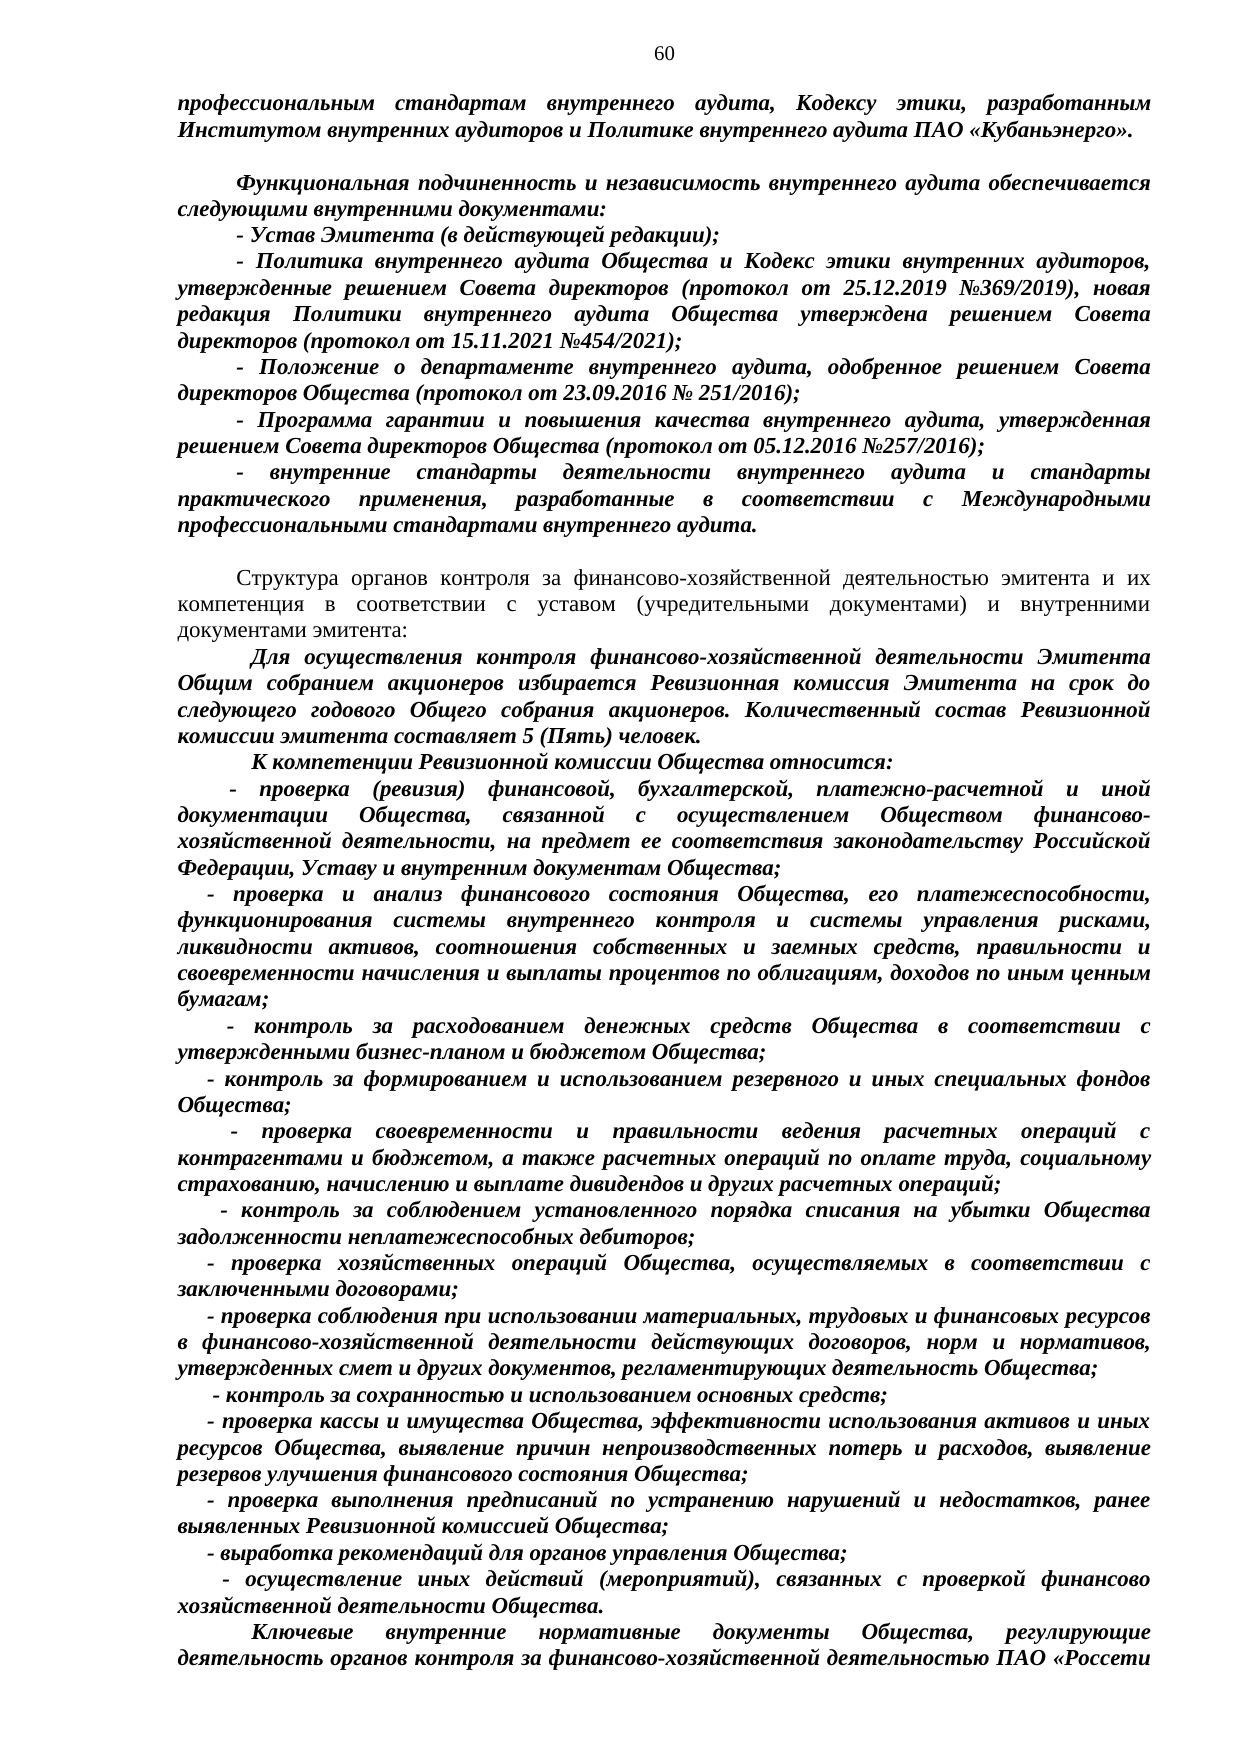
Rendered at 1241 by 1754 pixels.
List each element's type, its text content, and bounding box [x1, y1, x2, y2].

text - Политика внутреннего аудита Общества и Кодекс этики внутренних аудиторов, утвержденные решением Совета директоров (протокол от 25.12.2019 №369/2019), новая редакция Политики внутреннего аудита Общества утверждена решением Совета директоров (протокол от 15.11.2021 №454/2021); [177, 248, 1152, 353]
text - контроль за формированием и использованием резервного и иных специальных фондов Общества; [177, 1064, 1152, 1117]
text - проверка и анализ финансового состояния Общества, его платежеспособности, функционирования системы внутреннего контроля и системы управления рисками, ликвидности активов, соотношения собственных и заемных средств, правильности и своевременности начисления и выплаты процентов по облигациям, доходов по иным ценным бумагам; [177, 880, 1152, 1012]
text - контроль за сохранностью и использованием основных средств; [177, 1381, 1152, 1407]
text - проверка (ревизия) финансовой, бухгалтерской, платежно-расчетной и иной документации Общества, связанной с осуществлением Обществом финансово-хозяйственной деятельности, на предмет ее соответствия законодательству Российской Федерации, Уставу и внутренним документам Общества; [177, 775, 1152, 880]
text - Устав Эмитента (в действующей редакции); [177, 221, 1152, 248]
text - проверка выполнения предписаний по устранению нарушений и недостатков, ранее выявленных Ревизионной комиссией Общества; [177, 1486, 1152, 1539]
text Функциональная подчиненность и независимость внутреннего аудита обеспечивается следующими внутренними документами: [177, 168, 1152, 221]
text - проверка хозяйственных операций Общества, осуществляемых в соответствии с заключенными договорами; [177, 1249, 1152, 1302]
text К компетенции Ревизионной комиссии Общества относится: [177, 748, 1152, 775]
text - контроль за соблюдением установленного порядка списания на убытки Общества задолженности неплатежеспособных дебиторов; [177, 1196, 1152, 1249]
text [177, 1618, 1152, 1671]
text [177, 89, 1152, 142]
text - проверка кассы и имущества Общества, эффективности использования активов и иных ресурсов Общества, выявление причин непроизводственных потерь и расходов, выявление резервов улучшения финансового состояния Общества; [177, 1407, 1152, 1486]
text Структура органов контроля за финансово-хозяйственной деятельностью эмитента и их компетенция в соответствии с уставом (учредительными документами) и внутренними документами эмитента: [177, 564, 1152, 643]
text - выработка рекомендаций для органов управления Общества; [177, 1539, 1152, 1565]
text - осуществление иных действий (мероприятий), связанных с проверкой финансово хозяйственной деятельности Общества. [177, 1565, 1152, 1618]
text Для осуществления контроля финансово-хозяйственной деятельности Эмитента Общим собранием акционеров избирается Ревизионная комиссия Эмитента на срок до следующего годового Общего собрания акционеров. Количественный состав Ревизионной комиссии эмитента составляет 5 (Пять) человек. [177, 643, 1152, 748]
text - Программа гарантии и повышения качества внутреннего аудита, утвержденная решением Совета директоров Общества (протокол от 05.12.2016 №257/2016); [177, 406, 1152, 458]
text - проверка своевременности и правильности ведения расчетных операций с контрагентами и бюджетом, а также расчетных операций по оплате труда, социальному страхованию, начислению и выплате дивидендов и других расчетных операций; [177, 1117, 1152, 1196]
text - проверка соблюдения при использовании материальных, трудовых и финансовых ресурсов в финансово-хозяйственной деятельности действующих договоров, норм и нормативов, утвержденных смет и других документов, регламентирующих деятельность Общества; [177, 1302, 1152, 1381]
text - контроль за расходованием денежных средств Общества в соответствии с утвержденными бизнес-планом и бюджетом Общества; [177, 1012, 1152, 1064]
text - Положение о департаменте внутреннего аудита, одобренное решением Совета директоров Общества (протокол от 23.09.2016 № 251/2016); [177, 353, 1152, 406]
text - внутренние стандарты деятельности внутреннего аудита и стандарты практического применения, разработанные в соответствии с Международными профессиональными стандартами внутреннего аудита. [177, 458, 1152, 537]
